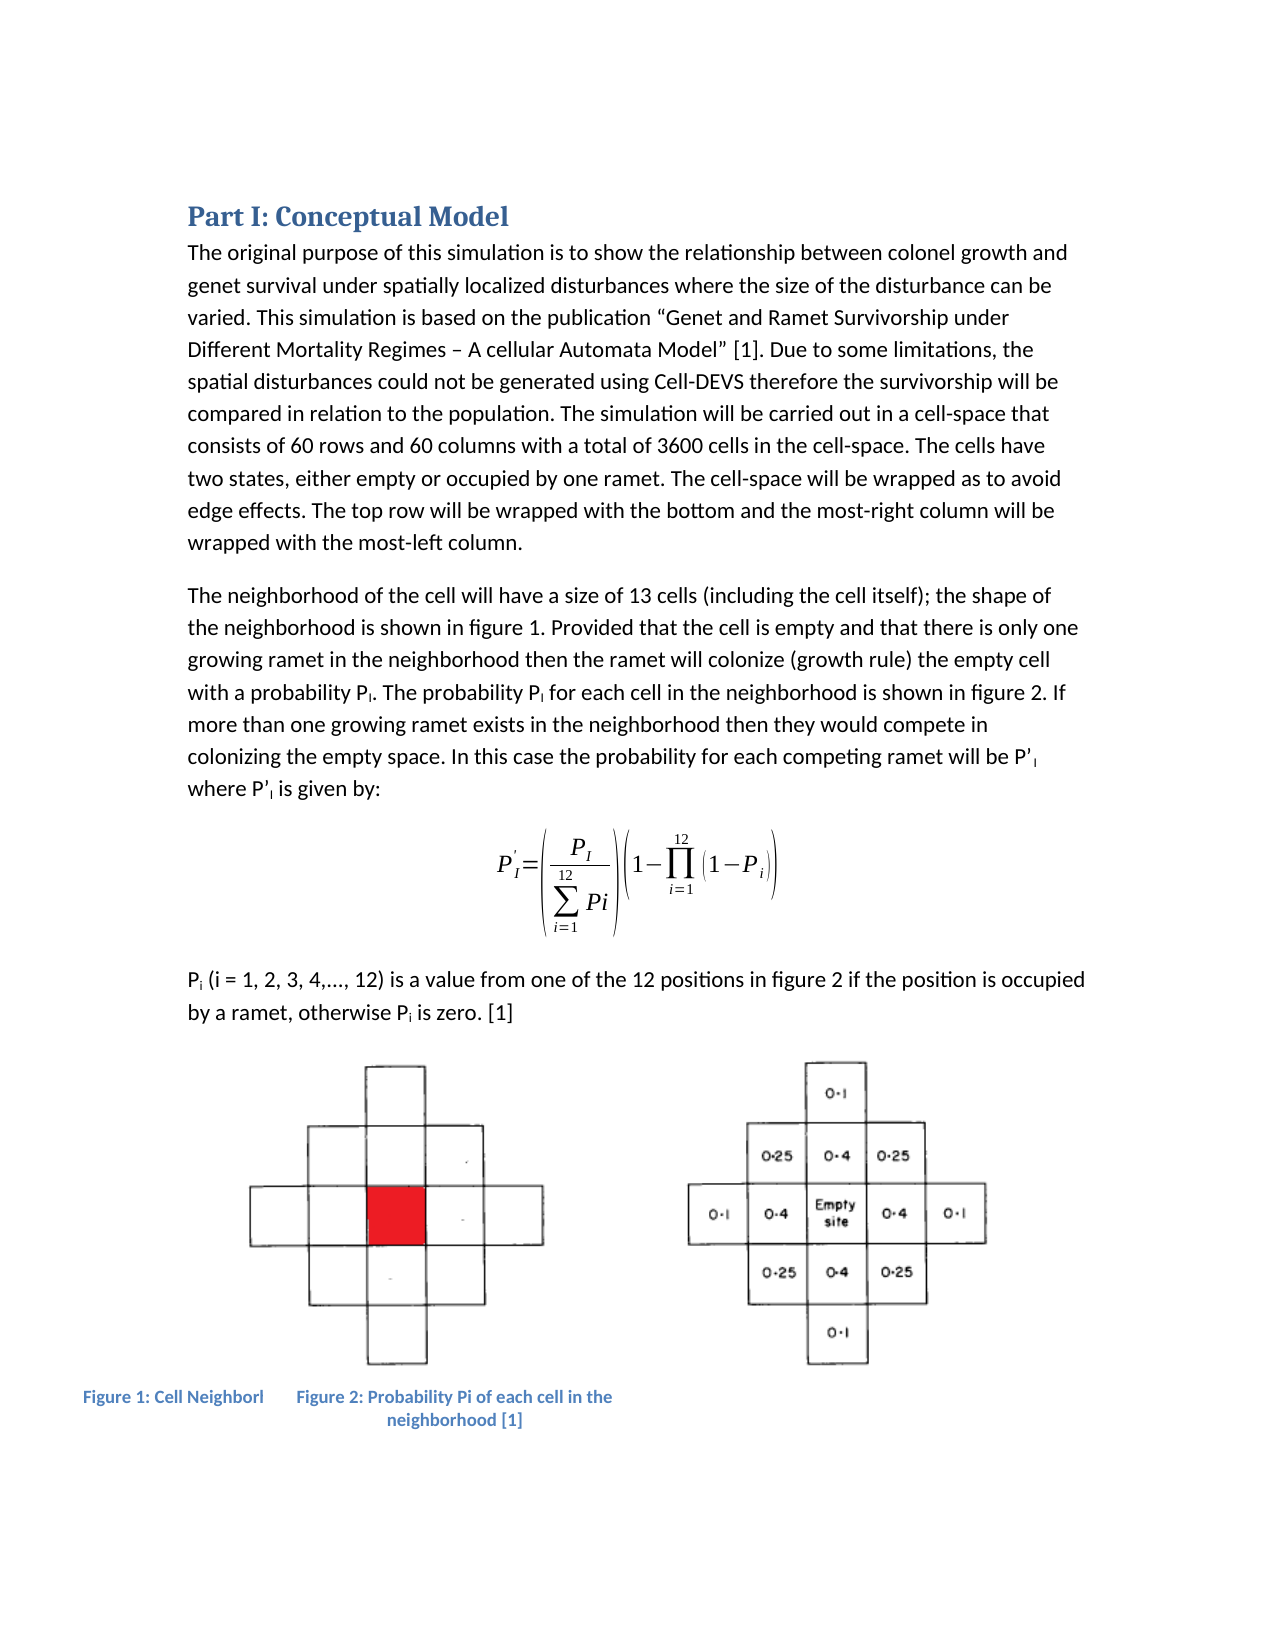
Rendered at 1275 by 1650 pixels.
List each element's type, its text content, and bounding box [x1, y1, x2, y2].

text The neighborhood of the cell will have a size of 13 cells (including the cell itself); the shape of the neighborhood is shown in figure 1. Provided that the cell is empty and that there is only one growing ramet in the neighborhood then the ramet will colonize (growth rule) the empty cell with a probability PI. The probability PI for each cell in the neighborhood is shown in figure 2. If more than one growing ramet exists in the neighborhood then they would compete in colonizing the empty space. In this case the probability for each competing ramet will be P’I where P’I is given by: [187, 581, 1087, 802]
subtitle Part I: Conceptual Model [187, 200, 1087, 233]
text Pi (i = 1, 2, 3, 4,..., 12) is a value from one of the 12 positions in figure 2 if the position is occupied by a ramet, otherwise Pi is zero. [187, 965, 1087, 1026]
text The original purpose of this simulation is to show the relationship between colonel growth and genet survival under spatially localized disturbances where the size of the disturbance can be varied. This simulation is based on the publication “Genet and Ramet Survivorship under Different Mortality Regimes – A cellular Automata Model”. Due to some limitations, the spatial disturbances could not be generated using Cell-DEVS therefore the survivorship will be compared in relation to the population. The simulation will be carried out in a cell-space that consists of 60 rows and 60 columns with a total of 3600 cells in the cell-space. The cells have two states, either empty or occupied by one ramet. The cell-space will be wrapped as to avoid edge effects. The top row will be wrapped with the bottom and the most-right column will be wrapped with the most-left column. [187, 238, 1087, 556]
picture [223, 1051, 567, 1381]
picture [661, 1047, 1009, 1381]
